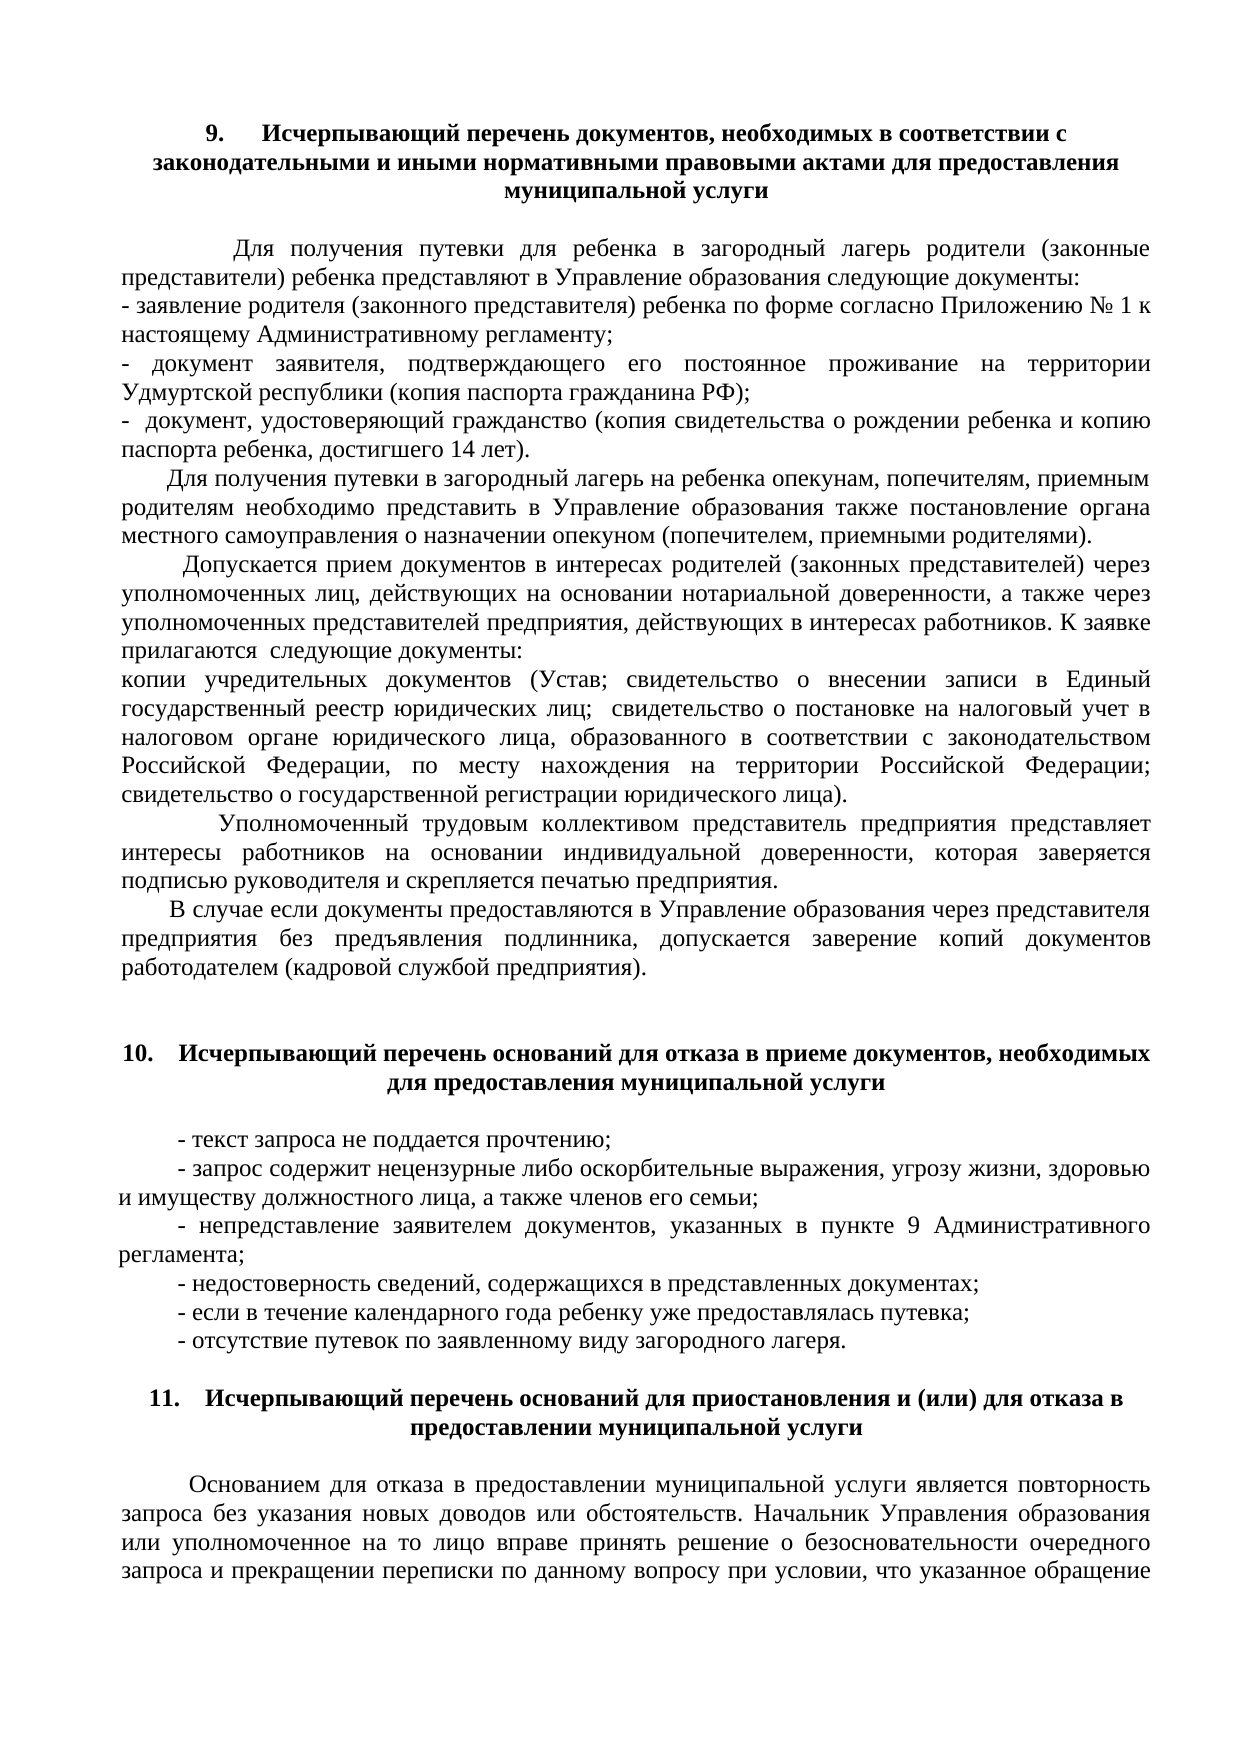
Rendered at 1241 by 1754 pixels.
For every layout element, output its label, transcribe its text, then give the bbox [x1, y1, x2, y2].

text Для получения путевки для ребенка в загородный лагерь родители (законные представители) ребенка представляют в Управление образования следующие документы: [121, 233, 1152, 291]
text - если в течение календарного года ребенку уже предоставлялась путевка; [118, 1297, 1152, 1326]
text - документ, удостоверяющий гражданство (копия свидетельства о рождении ребенка и копию паспорта ребенка, достигшего 14 лет). [121, 406, 1152, 463]
text - непредставление заявителем документов, указанных в пункте 9 Административного регламента; [118, 1211, 1152, 1268]
list Исчерпывающий перечень оснований для отказа в приеме документов, необходимых для предоставления муниципальной услуги [121, 1038, 1152, 1096]
text - недостоверность сведений, содержащихся в представленных документах; [118, 1268, 1152, 1297]
text Для получения путевки в загородный лагерь на ребенка опекунам, попечителям, приемным родителям необходимо представить в Управление образования также постановление органа местного самоуправления о назначении опекуном (попечителем, приемными родителями). [121, 463, 1152, 549]
text - текст запроса не поддается прочтению; [118, 1124, 1152, 1153]
text Допускается прием документов в интересах родителей (законных представителей) через уполномоченных лиц, действующих на основании нотариальной доверенности, а также через уполномоченных представителей предприятия, действующих в интересах работников. К заявке прилагаются следующие документы: [121, 549, 1152, 664]
text Уполномоченный трудовым коллективом представитель предприятия представляет интересы работников на основании индивидуальной доверенности, которая заверяется подписью руководителя и скрепляется печатью предприятия. [121, 808, 1152, 894]
list Исчерпывающий перечень оснований для приостановления и (или) для отказа в предоставлении муниципальной услуги [121, 1383, 1152, 1441]
text - документ заявителя, подтверждающего его постоянное проживание на территории Удмуртской республики (копия паспорта гражданина РФ); [121, 348, 1152, 406]
text В случае если документы предоставляются в Управление образования через представителя предприятия без предъявления подлинника, допускается заверение копий документов работодателем (кадровой службой предприятия). [121, 894, 1152, 981]
text - отсутствие путевок по заявленному виду загородного лагеря. [118, 1326, 1152, 1354]
text копии учредительных документов (Устав; свидетельство о внесении записи в Единый государственный реестр юридических лиц; свидетельство о постановке на налоговый учет в налоговом органе юридического лица, образованного в соответствии с законодательством Российской Федерации, по месту нахождения на территории Российской Федерации; свидетельство о государственной регистрации юридического лица). [121, 664, 1152, 808]
text - запрос содержит нецензурные либо оскорбительные выражения, угрозу жизни, здоровью и имуществу должностного лица, а также членов его семьи; [118, 1153, 1152, 1211]
text - заявление родителя (законного представителя) ребенка по форме согласно Приложению № 1 к настоящему Административному регламенту; [121, 291, 1152, 348]
list Исчерпывающий перечень документов, необходимых в соответствии с законодательными и иными нормативными правовыми актами для предоставления муниципальной услуги [121, 118, 1152, 204]
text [121, 1469, 1152, 1584]
